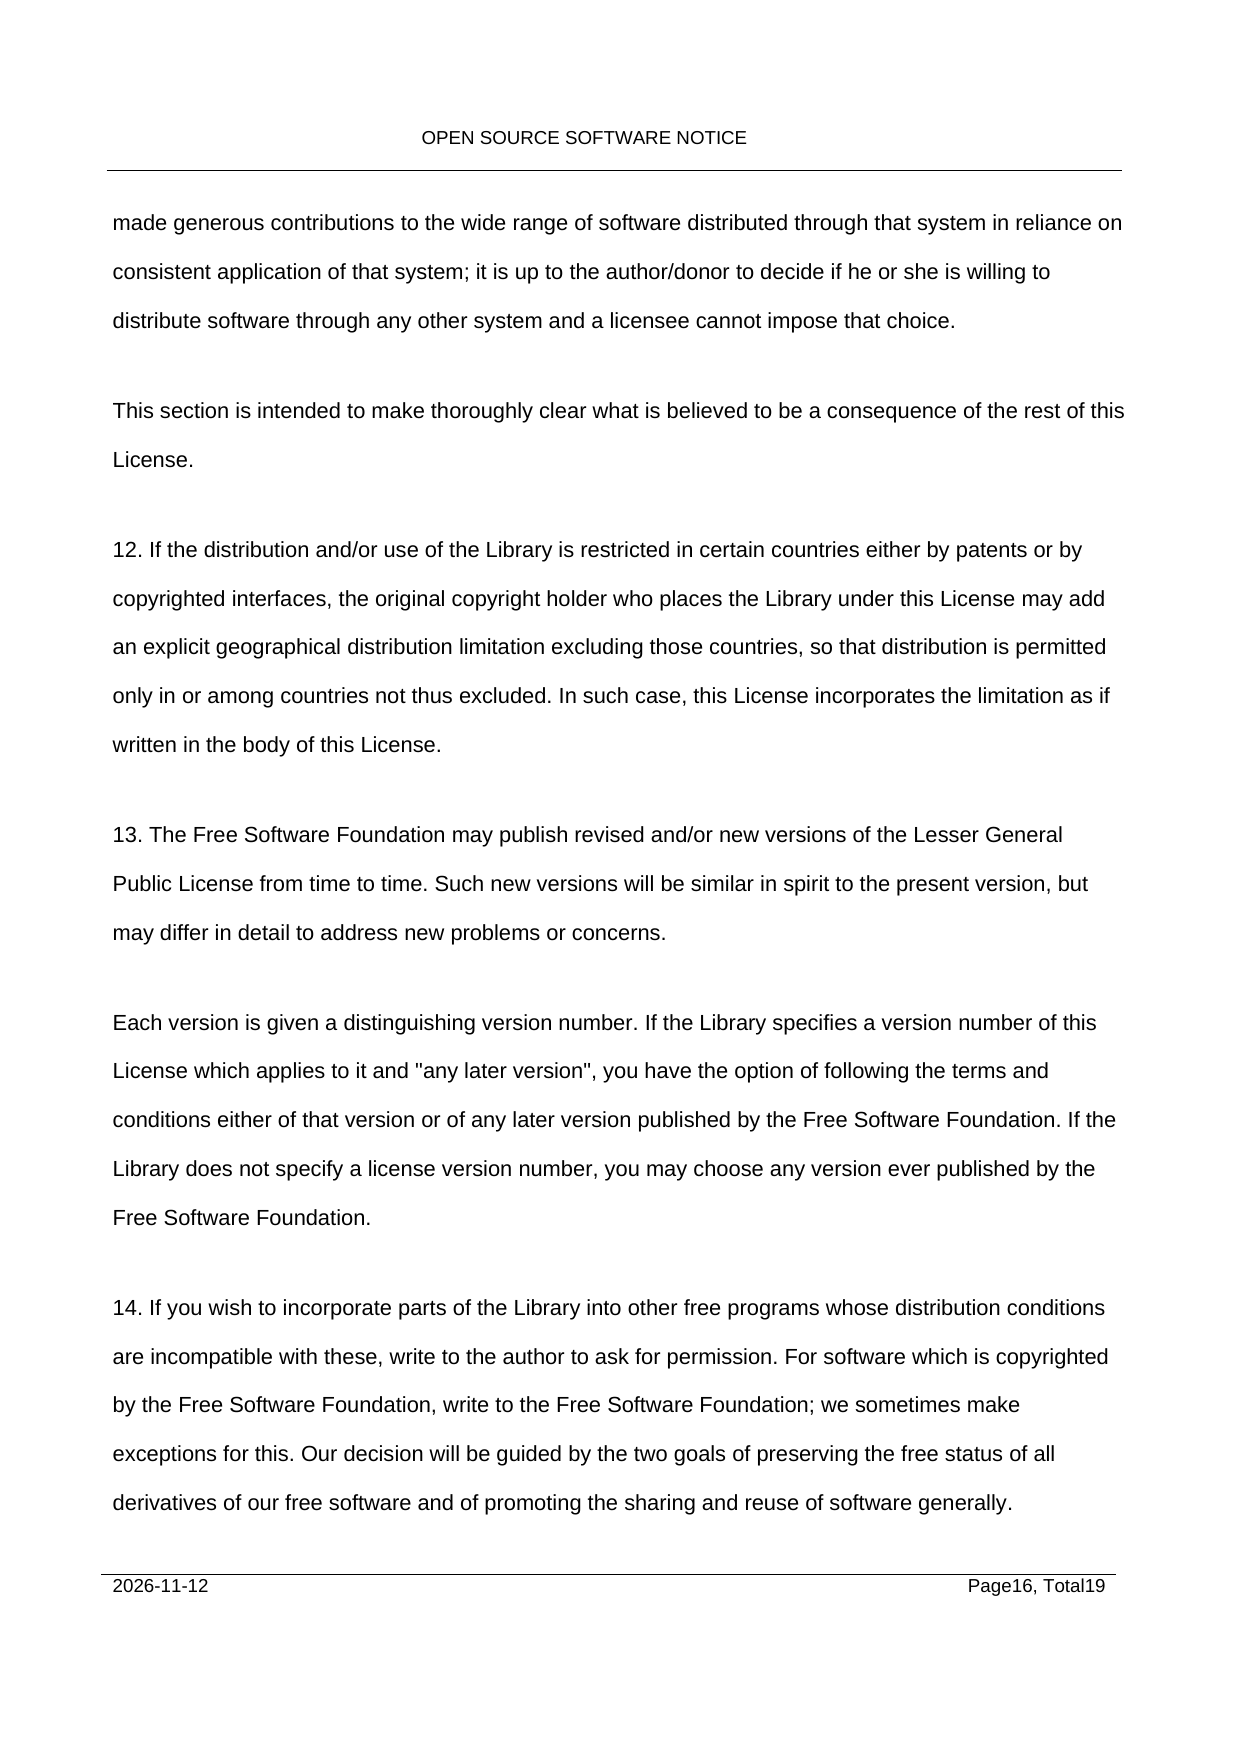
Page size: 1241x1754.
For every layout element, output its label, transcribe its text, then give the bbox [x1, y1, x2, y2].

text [112, 206, 1128, 336]
text Each version is given a distinguishing version number. If the Library specifies a version number of this License which applies to it and "any later version", you have the option of following the terms and conditions either of that version or of any later version published by the Free Software Foundation. If the Library does not specify a license version number, you may choose any version ever published by the Free Software Foundation. [112, 1006, 1128, 1233]
text 12. If the distribution and/or use of the Library is restricted in certain countries either by patents or by copyrighted interfaces, the original copyright holder who places the Library under this License may add an explicit geographical distribution limitation excluding those countries, so that distribution is permitted only in or among countries not thus excluded. In such case, this License incorporates the limitation as if written in the body of this License. [112, 533, 1128, 761]
text This section is intended to make thoroughly clear what is believed to be a consequence of the rest of this License. [112, 394, 1128, 475]
text 13. The Free Software Foundation may publish revised and/or new versions of the Lesser General Public License from time to time. Such new versions will be similar in spirit to the present version, but may differ in detail to address new problems or concerns. [112, 818, 1128, 948]
text 14. If you wish to incorporate parts of the Library into other free programs whose distribution conditions are incompatible with these, write to the author to ask for permission. For software which is copyrighted by the Free Software Foundation, write to the Free Software Foundation; we sometimes make exceptions for this. Our decision will be guided by the two goals of preserving the free status of all derivatives of our free software and of promoting the sharing and reuse of software generally. [112, 1291, 1128, 1519]
